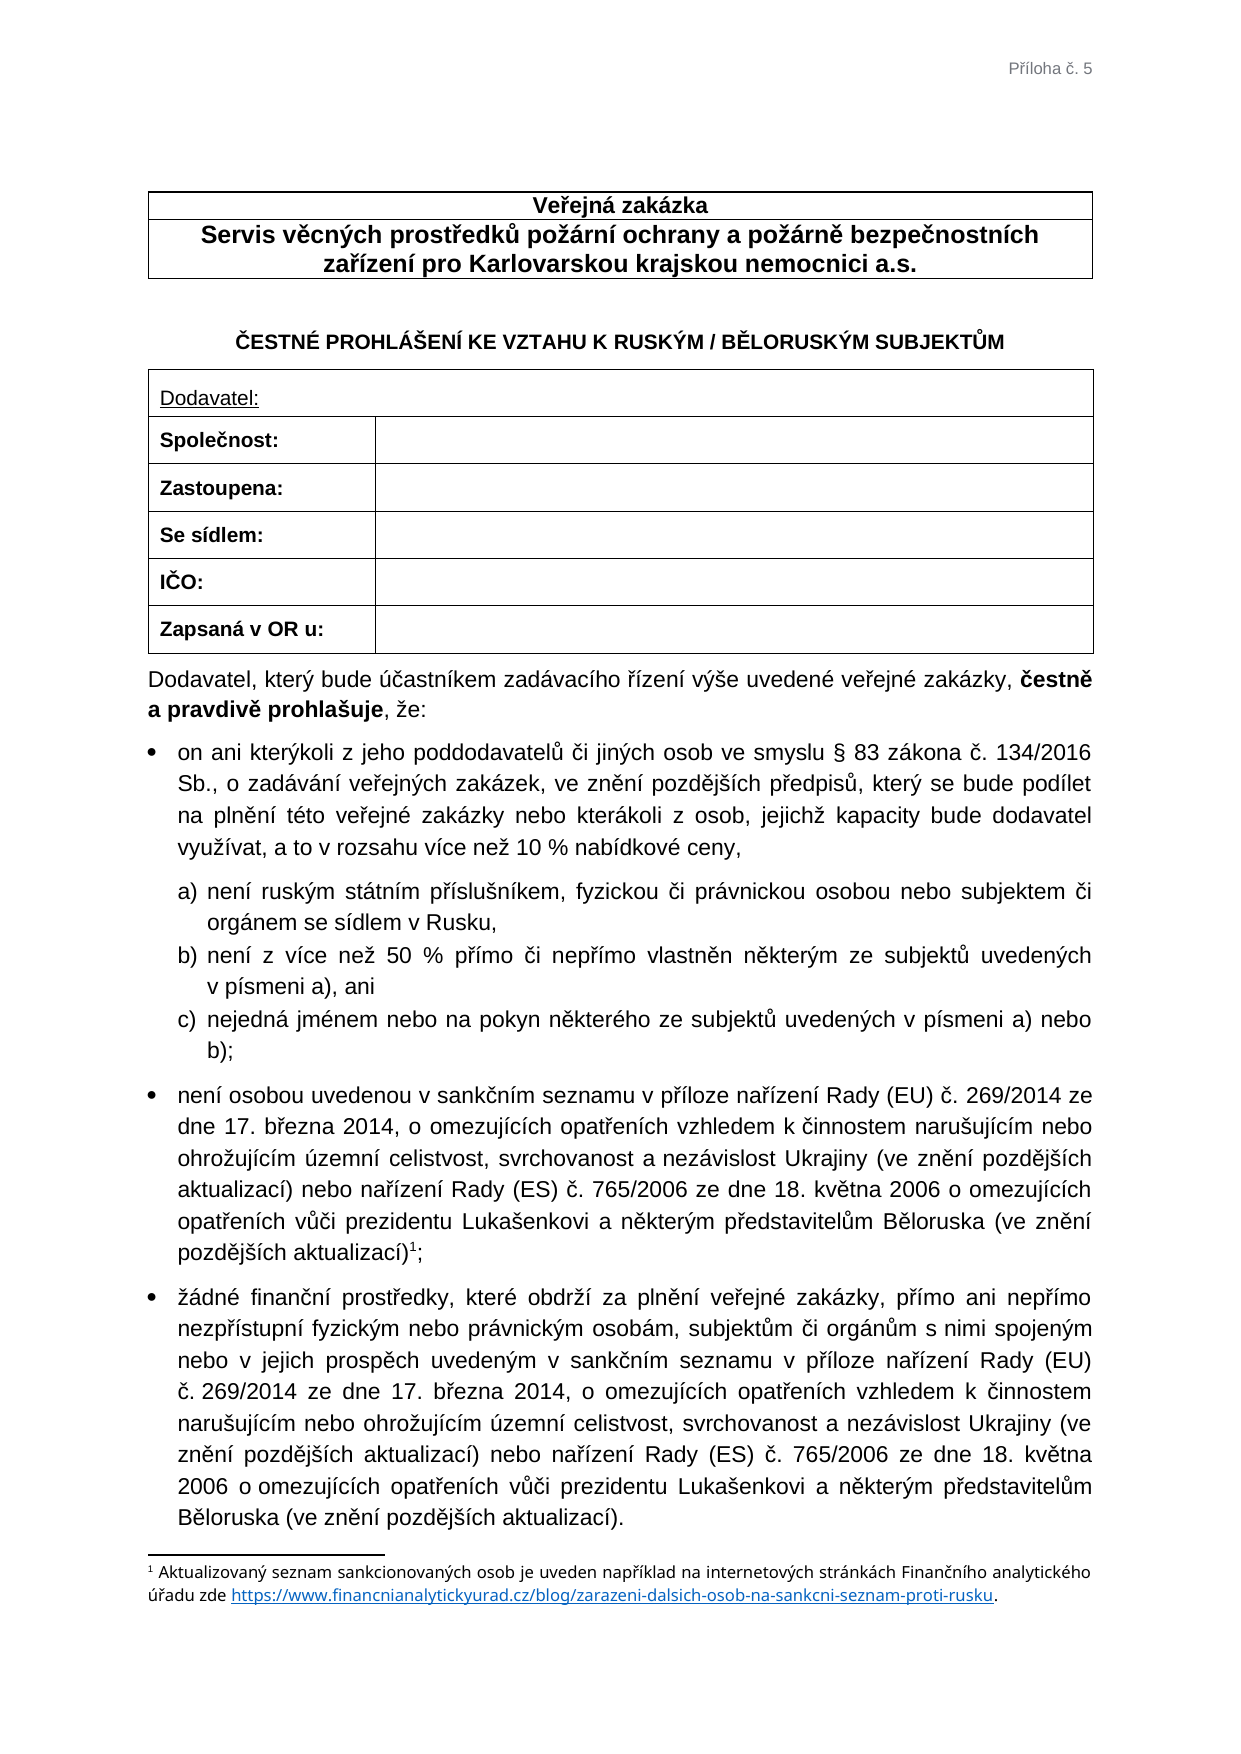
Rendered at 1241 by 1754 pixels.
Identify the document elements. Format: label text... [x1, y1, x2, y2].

table_cell [376, 606, 1093, 652]
table_cell [376, 512, 1093, 558]
table_cell [376, 464, 1093, 511]
text Dodavatel, který bude účastníkem zadávacího řízení výše uvedené veřejné zakázky, čestně a pravdivě prohlašuje, že: [148, 666, 1092, 722]
table_cell IČO: [149, 559, 375, 605]
table_header Veřejná zakázka [149, 193, 1092, 219]
list není osobou uvedenou v sankčním seznamu v příloze nařízení Rady (EU) č. 269/2014 ze dne 17. března 2014, o omezujících opatřeních vzhledem k činnostem narušujícím nebo ohrožujícím územní celistvost, svrchovanost a nezávislost Ukrajiny (ve znění pozdějších aktualizací) nebo nařízení Rady (ES) č. 765/2006 ze dne 18. května 2006 o omezujících opatřeních vůči prezidentu Lukašenkovi a některým představitelům Běloruska (ve znění pozdějších aktualizací); [148, 1082, 1092, 1266]
table_cell [376, 417, 1093, 463]
list není ruským státním příslušníkem, fyzickou či právnickou osobou nebo subjektem či orgánem se sídlem v Rusku, [177, 878, 1092, 936]
table_cell Společnost: [149, 417, 375, 463]
table_header Dodavatel: [149, 370, 1093, 416]
list žádné finanční prostředky, které obdrží za plnění veřejné zakázky, přímo ani nepřímo nezpřístupní fyzickým nebo právnickým osobám, subjektům či orgánům s nimi spojeným nebo v jejich prospěch uvedeným v sankčním seznamu v příloze nařízení Rady (EU) č. 269/2014 ze dne 17. března 2014, o omezujících opatřeních vzhledem k činnostem narušujícím nebo ohrožujícím územní celistvost, svrchovanost a nezávislost Ukrajiny (ve znění pozdějších aktualizací) nebo nařízení Rady (ES) č. 765/2006 ze dne 18. května 2006 o omezujících opatřeních vůči prezidentu Lukašenkovi a některým představitelům Běloruska (ve znění pozdějších aktualizací). [148, 1283, 1092, 1531]
list nejedná jménem nebo na pokyn některého ze subjektů uvedených v písmeni a) nebo b); [177, 1006, 1092, 1064]
list on ani kterýkoli z jeho poddodavatelů či jiných osob ve smyslu § 83 zákona č. 134/2016 Sb., o zadávání veřejných zakázek, ve znění pozdějších předpisů, který se bude podílet na plnění této veřejné zakázky nebo kterákoli z osob, jejichž kapacity bude dodavatel využívat, a to v rozsahu více než 10 % nabídkové ceny, [148, 739, 1092, 860]
table_cell Zapsaná v OR u: [149, 606, 375, 652]
text ČESTNÉ PROHLÁŠENÍ KE VZTAHU K RUSKÝM / BĚLORUSKÝM SUBJEKTŮM [148, 330, 1092, 354]
list není z více než 50 % přímo či nepřímo vlastněn některým ze subjektů uvedených v písmeni a), ani [177, 942, 1092, 1000]
table_cell Servis věcných prostředků požární ochrany a požárně bezpečnostních zařízení pro Karlovarskou krajskou nemocnici a.s. [149, 220, 1092, 277]
table_cell [376, 559, 1093, 605]
table_cell Se sídlem: [149, 512, 375, 558]
table_cell Zastoupena: [149, 464, 375, 511]
